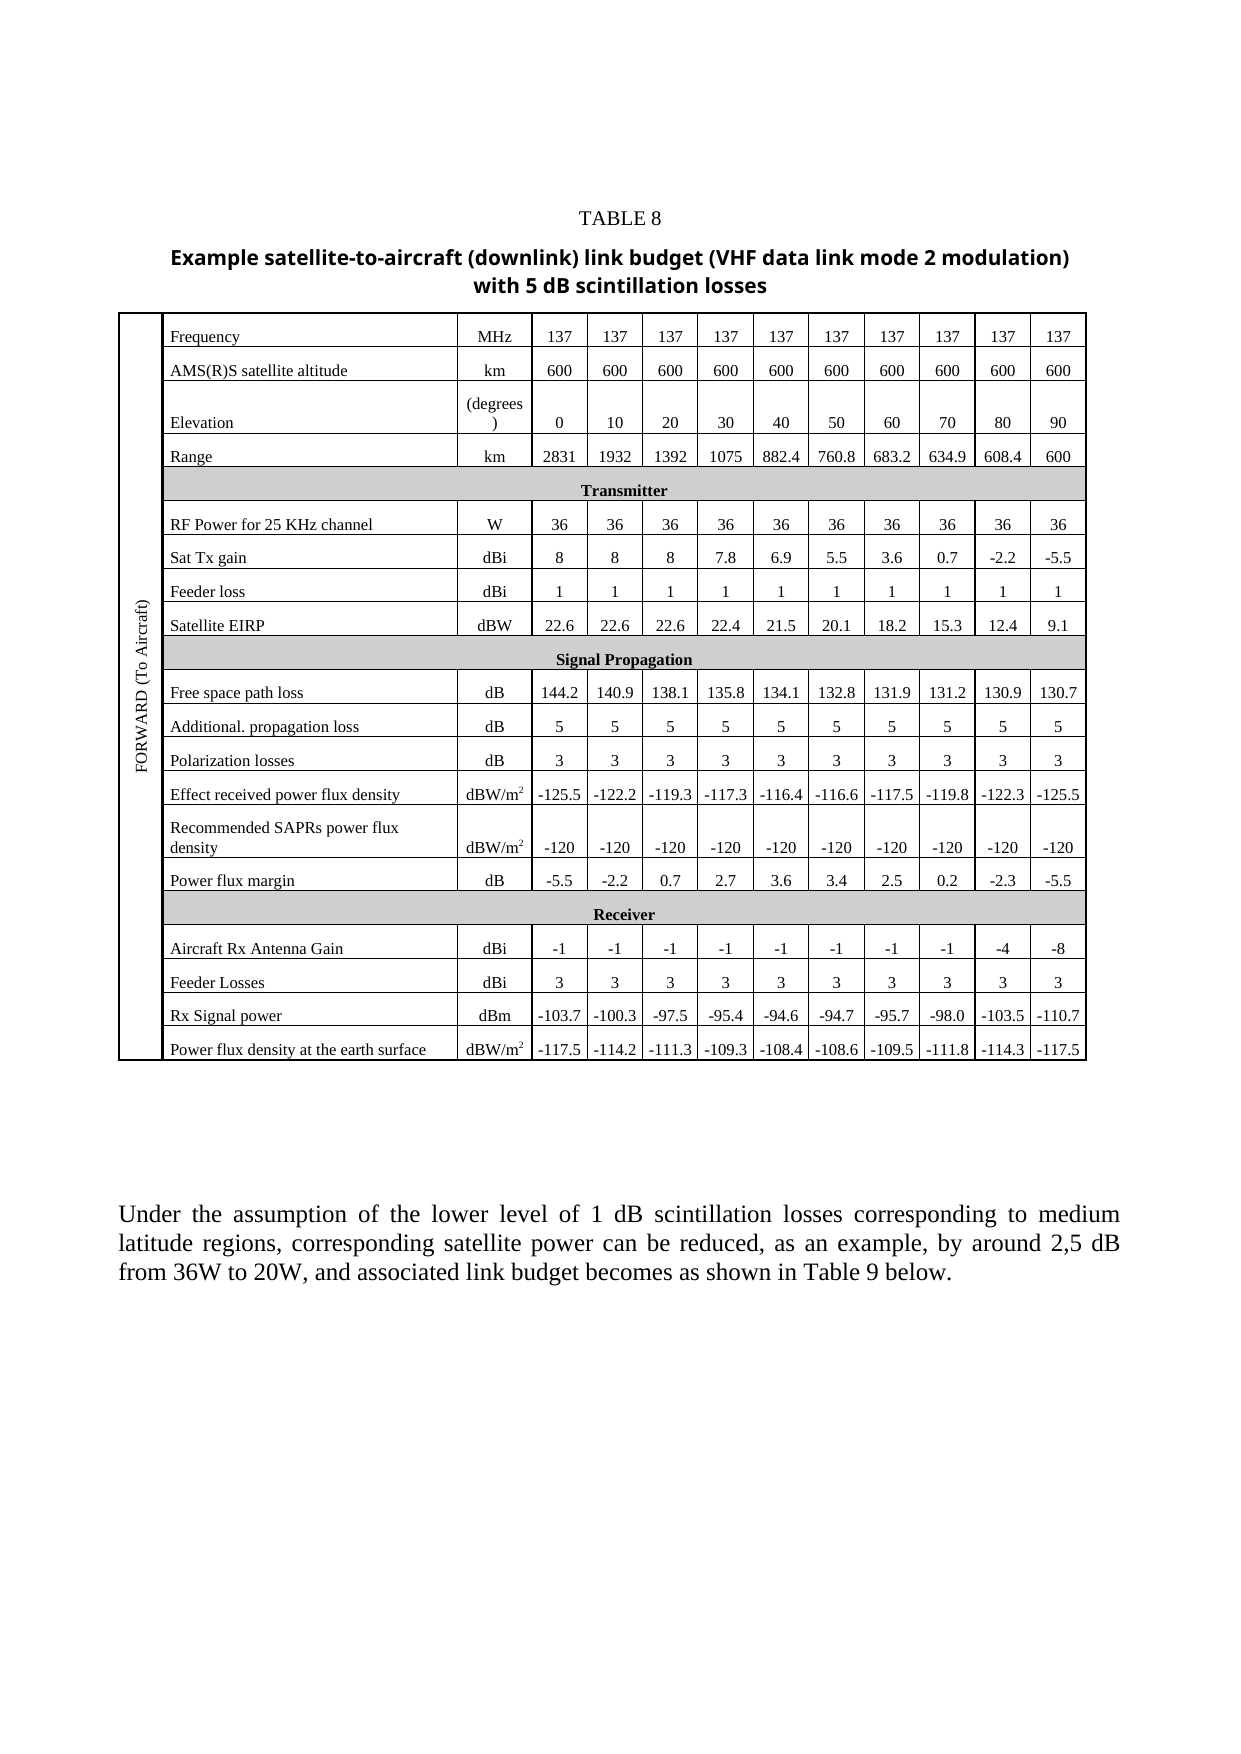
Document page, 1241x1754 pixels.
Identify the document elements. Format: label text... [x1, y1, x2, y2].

table_header 137 [754, 314, 808, 346]
table_cell 22.6 [533, 602, 587, 635]
table_cell -94.7 [809, 993, 864, 1025]
table_cell -119.3 [643, 771, 697, 804]
table_cell 600 [865, 347, 919, 379]
table_cell (degrees) [458, 381, 531, 432]
table_cell 3 [976, 959, 1030, 992]
table_cell -108.6 [809, 1026, 864, 1059]
table_cell 1 [643, 569, 697, 601]
table_cell dB [458, 704, 531, 736]
table_cell 0.7 [920, 535, 974, 567]
table_cell Elevation [164, 381, 457, 432]
table_cell 2.7 [698, 858, 753, 890]
table_cell 1 [698, 569, 753, 601]
table_cell -1 [865, 925, 919, 958]
table_cell Aircraft Rx Antenna Gain [164, 925, 457, 958]
table_cell 132.8 [809, 670, 864, 702]
table_cell 36 [588, 501, 642, 534]
table_cell 5 [698, 704, 753, 736]
table_cell 5 [920, 704, 974, 736]
table_cell 1075 [698, 434, 753, 466]
table_header 137 [1031, 314, 1085, 346]
table_cell 5 [865, 704, 919, 736]
table_header 137 [698, 314, 753, 346]
table_cell 1 [920, 569, 974, 601]
table_cell 5.5 [809, 535, 864, 567]
table_cell 3.6 [865, 535, 919, 567]
table_cell -125.5 [1031, 771, 1085, 804]
table_cell 3.4 [809, 858, 864, 890]
table_cell 1 [1031, 569, 1085, 601]
table_cell dBm [458, 993, 531, 1025]
table_cell -1 [643, 925, 697, 958]
table_cell -5.5 [1031, 535, 1085, 567]
table_cell 134.1 [754, 670, 808, 702]
table_cell 3 [643, 959, 697, 992]
table_cell 90 [1031, 381, 1085, 432]
table_cell 600 [588, 347, 642, 379]
table_cell 8 [588, 535, 642, 567]
table_cell 3 [754, 737, 808, 770]
table_cell 30 [698, 381, 753, 432]
table_cell Feeder Losses [164, 959, 457, 992]
table_cell 600 [698, 347, 753, 379]
table_cell -1 [920, 925, 974, 958]
table_cell 130.9 [976, 670, 1030, 702]
table_cell -95.7 [865, 993, 919, 1025]
table_cell dBW/m2 [458, 1026, 531, 1059]
table_cell dBi [458, 959, 531, 992]
table_cell -120 [920, 805, 974, 857]
table_cell 131.2 [920, 670, 974, 702]
table_cell 3 [754, 959, 808, 992]
table_cell km [458, 347, 531, 379]
table_cell 5 [754, 704, 808, 736]
table_cell -8 [1031, 925, 1085, 958]
table_header 137 [533, 314, 587, 346]
table_header 137 [809, 314, 864, 346]
table_cell 1 [533, 569, 587, 601]
table_cell 5 [1031, 704, 1085, 736]
table_cell 70 [920, 381, 974, 432]
table_cell 40 [754, 381, 808, 432]
table_cell Sat Tx gain [164, 535, 457, 567]
table_cell -97.5 [643, 993, 697, 1025]
table_cell 3 [865, 737, 919, 770]
table_cell 3 [698, 959, 753, 992]
table_cell -98.0 [920, 993, 974, 1025]
table_cell 5 [809, 704, 864, 736]
table_cell 5 [588, 704, 642, 736]
table_cell dB [458, 858, 531, 890]
table_cell 5 [533, 704, 587, 736]
table_cell Satellite EIRP [164, 602, 457, 635]
table_cell Polarization losses [164, 737, 457, 770]
table_cell -2.2 [976, 535, 1030, 567]
table_cell 36 [754, 501, 808, 534]
table_cell 3.6 [754, 858, 808, 890]
table_cell 1 [865, 569, 919, 601]
table_cell 18.2 [865, 602, 919, 635]
table_cell -95.4 [698, 993, 753, 1025]
table_cell -117.5 [1031, 1026, 1085, 1059]
table_cell 7.8 [698, 535, 753, 567]
table_cell Additional. propagation loss [164, 704, 457, 736]
table_cell 3 [1031, 959, 1085, 992]
table_cell -5.5 [1031, 858, 1085, 890]
table_cell 3 [588, 737, 642, 770]
table_cell 2831 [533, 434, 587, 466]
table_cell -114.2 [588, 1026, 642, 1059]
table_cell 3 [698, 737, 753, 770]
table_header 137 [588, 314, 642, 346]
table_cell 6.9 [754, 535, 808, 567]
table_cell -111.8 [920, 1026, 974, 1059]
table_cell 144.2 [533, 670, 587, 702]
text Under the assumption of the lower level of 1 dB scintillation losses corresponding to medium latitude regions, corresponding satellite power can be reduced, as an example, by around 2,5 dB from 36W to 20W, and associated link budget becomes as shown in Table 9 below. [118, 1199, 1122, 1286]
table_cell 2.5 [865, 858, 919, 890]
table_cell 60 [865, 381, 919, 432]
table_cell 20 [643, 381, 697, 432]
table_cell 683.2 [865, 434, 919, 466]
table_cell 36 [865, 501, 919, 534]
table_cell -94.6 [754, 993, 808, 1025]
table_cell -120 [643, 805, 697, 857]
text Table 8 [118, 206, 1122, 230]
table_cell 12.4 [976, 602, 1030, 635]
table_cell 130.7 [1031, 670, 1085, 702]
table_cell 3 [1031, 737, 1085, 770]
table_cell 36 [1031, 501, 1085, 534]
table_header Frequency [164, 314, 457, 346]
table_cell 634.9 [920, 434, 974, 466]
table_cell -117.5 [533, 1026, 587, 1059]
table_cell -120 [588, 805, 642, 857]
table_cell 22.6 [643, 602, 697, 635]
table_cell -122.2 [588, 771, 642, 804]
table_cell -1 [698, 925, 753, 958]
table_cell Effect received power flux density [164, 771, 457, 804]
table_cell Power flux density at the earth surface [164, 1026, 457, 1059]
table_cell 15.3 [920, 602, 974, 635]
table_cell -108.4 [754, 1026, 808, 1059]
table_cell 3 [809, 959, 864, 992]
table_cell 140.9 [588, 670, 642, 702]
table_cell -103.5 [976, 993, 1030, 1025]
table_cell -111.3 [643, 1026, 697, 1059]
table_cell 0.7 [643, 858, 697, 890]
table_cell 36 [809, 501, 864, 534]
table_header 137 [643, 314, 697, 346]
table_cell 3 [865, 959, 919, 992]
table_cell 3 [976, 737, 1030, 770]
table_cell 600 [1031, 434, 1085, 466]
table_cell 36 [920, 501, 974, 534]
table_cell 1932 [588, 434, 642, 466]
table_cell 600 [976, 347, 1030, 379]
table_cell W [458, 501, 531, 534]
table_cell -4 [976, 925, 1030, 958]
table_cell -117.5 [865, 771, 919, 804]
table_cell -1 [754, 925, 808, 958]
table_cell dB [458, 670, 531, 702]
table_cell dBW/m2 [458, 771, 531, 804]
table_cell 3 [588, 959, 642, 992]
table_cell 131.9 [865, 670, 919, 702]
table_cell 36 [698, 501, 753, 534]
table_cell 80 [976, 381, 1030, 432]
table_cell 1 [976, 569, 1030, 601]
table_cell -2.2 [588, 858, 642, 890]
table_cell -120 [809, 805, 864, 857]
table_cell 1 [588, 569, 642, 601]
table_cell -119.8 [920, 771, 974, 804]
table_cell -5.5 [533, 858, 587, 890]
table_cell -100.3 [588, 993, 642, 1025]
table_cell -120 [533, 805, 587, 857]
table_cell dBi [458, 925, 531, 958]
table_header MHz [458, 314, 531, 346]
table_cell 1392 [643, 434, 697, 466]
table_cell -120 [754, 805, 808, 857]
table_cell 36 [976, 501, 1030, 534]
table_cell dB [458, 737, 531, 770]
table_cell -109.3 [698, 1026, 753, 1059]
table_cell 3 [920, 737, 974, 770]
table_cell km [458, 434, 531, 466]
table_cell -117.3 [698, 771, 753, 804]
table_cell 10 [588, 381, 642, 432]
table_cell Recommended SAPRs power flux density [164, 805, 457, 857]
table_header 137 [865, 314, 919, 346]
table_cell -116.6 [809, 771, 864, 804]
table_cell AMS(R)S satellite altitude [164, 347, 457, 379]
table_cell -1 [809, 925, 864, 958]
table_cell -2.3 [976, 858, 1030, 890]
table_cell -120 [976, 805, 1030, 857]
table_cell -1 [588, 925, 642, 958]
table_cell -103.7 [533, 993, 587, 1025]
table_cell 3 [920, 959, 974, 992]
table_header FORWARD (To Aircraft) [120, 314, 161, 1059]
table_cell 600 [809, 347, 864, 379]
table_cell 20.1 [809, 602, 864, 635]
table_cell -1 [533, 925, 587, 958]
table_cell 882.4 [754, 434, 808, 466]
table_cell -116.4 [754, 771, 808, 804]
table_cell 22.4 [698, 602, 753, 635]
table_cell Free space path loss [164, 670, 457, 702]
table_cell 50 [809, 381, 864, 432]
table_cell 5 [643, 704, 697, 736]
table_cell 36 [533, 501, 587, 534]
table_cell RF Power for 25 KHz channel [164, 501, 457, 534]
table_cell Signal Propagation [164, 636, 1085, 669]
table_cell Rx Signal power [164, 993, 457, 1025]
table_cell 3 [533, 737, 587, 770]
table_cell -114.3 [976, 1026, 1030, 1059]
table_cell 36 [643, 501, 697, 534]
table_cell 3 [533, 959, 587, 992]
table_cell -125.5 [533, 771, 587, 804]
table_cell dBW/m2 [458, 805, 531, 857]
table_cell -122.3 [976, 771, 1030, 804]
table_cell Receiver [164, 891, 1085, 924]
table_cell 8 [643, 535, 697, 567]
table_header 137 [920, 314, 974, 346]
table_cell -110.7 [1031, 993, 1085, 1025]
table_cell 135.8 [698, 670, 753, 702]
table_cell Transmitter [164, 467, 1085, 500]
table_header 137 [976, 314, 1030, 346]
table_cell dBW [458, 602, 531, 635]
table_cell 608.4 [976, 434, 1030, 466]
table_cell 21.5 [754, 602, 808, 635]
table_cell 3 [809, 737, 864, 770]
table_cell 0 [533, 381, 587, 432]
table_cell 600 [754, 347, 808, 379]
table_cell 5 [976, 704, 1030, 736]
table_cell 138.1 [643, 670, 697, 702]
table_cell -120 [865, 805, 919, 857]
table_cell 1 [754, 569, 808, 601]
table_cell 22.6 [588, 602, 642, 635]
table_cell 0.2 [920, 858, 974, 890]
table_cell dBi [458, 569, 531, 601]
table_cell dBi [458, 535, 531, 567]
table_cell Power flux margin [164, 858, 457, 890]
table_cell -120 [698, 805, 753, 857]
table_cell 1 [809, 569, 864, 601]
table_cell Range [164, 434, 457, 466]
table_cell -109.5 [865, 1026, 919, 1059]
table_cell Feeder loss [164, 569, 457, 601]
table_cell -120 [1031, 805, 1085, 857]
table_cell 600 [1031, 347, 1085, 379]
title Example satellite-to-aircraft (downlink) link budget (VHF data link mode 2 modulation) with 5 dB scintillation losses [118, 243, 1122, 299]
table_cell 8 [533, 535, 587, 567]
table_cell 600 [920, 347, 974, 379]
table_cell 9.1 [1031, 602, 1085, 635]
table_cell 760.8 [809, 434, 864, 466]
table_cell 600 [643, 347, 697, 379]
table_cell 600 [533, 347, 587, 379]
table_cell 3 [643, 737, 697, 770]
